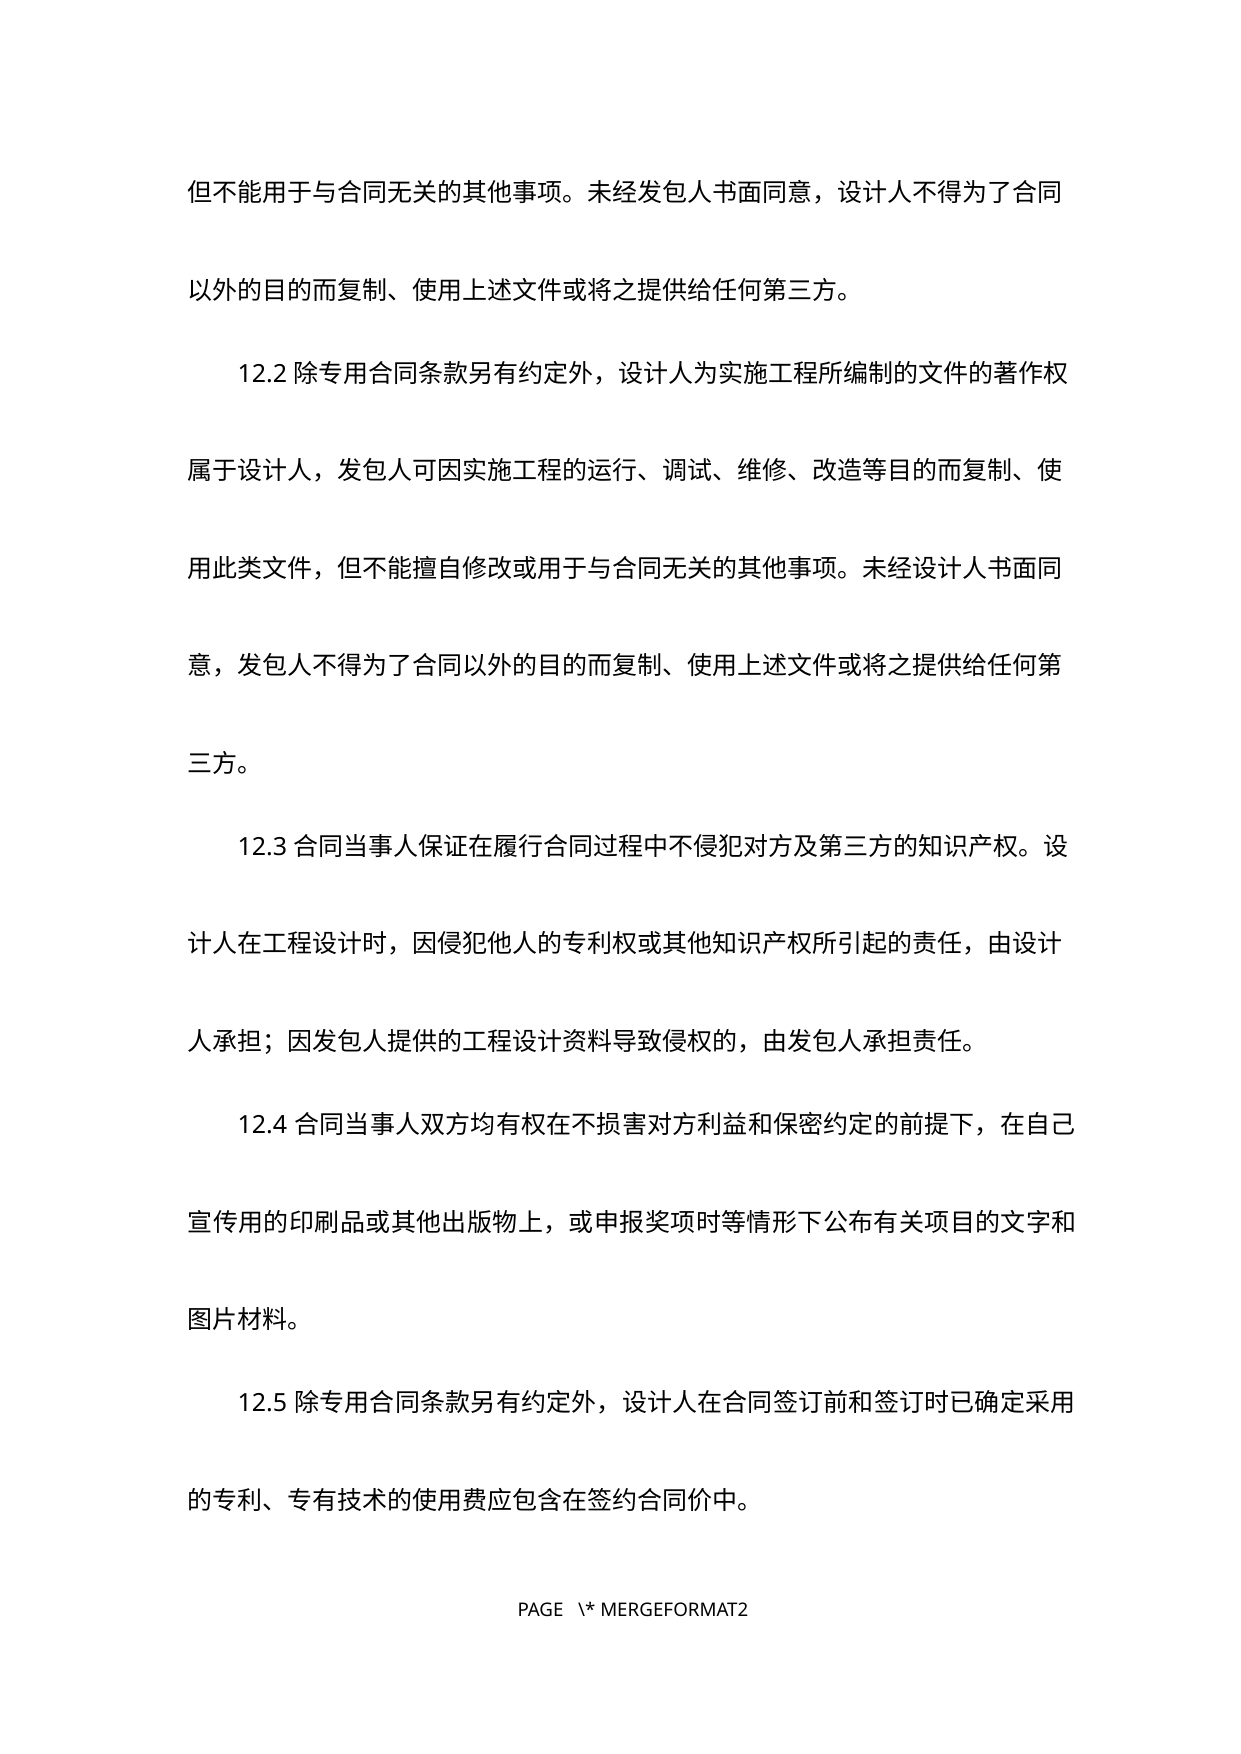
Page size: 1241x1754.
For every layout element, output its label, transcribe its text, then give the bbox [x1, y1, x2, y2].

text 12.3 合同当事人保证在履行合同过程中不侵犯对方及第三方的知识产权。设计人在工程设计时，因侵犯他人的专利权或其他知识产权所引起的责任，由设计人承担；因发包人提供的工程设计资料导致侵权的，由发包人承担责任。 [187, 812, 1078, 1072]
text 12.4 合同当事人双方均有权在不损害对方利益和保密约定的前提下，在自己宣传用的印刷品或其他出版物上，或申报奖项时等情形下公布有关项目的文字和图片材料。 [187, 1090, 1078, 1350]
text 12.5 除专用合同条款另有约定外，设计人在合同签订前和签订时已确定采用的专利、专有技术的使用费应包含在签约合同价中。 [187, 1368, 1078, 1531]
text 12.2 除专用合同条款另有约定外，设计人为实施工程所编制的文件的著作权属于设计人，发包人可因实施工程的运行、调试、维修、改造等目的而复制、使用此类文件，但不能擅自修改或用于与合同无关的其他事项。未经设计人书面同意，发包人不得为了合同以外的目的而复制、使用上述文件或将之提供给任何第三方。 [187, 339, 1078, 794]
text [187, 158, 1078, 321]
